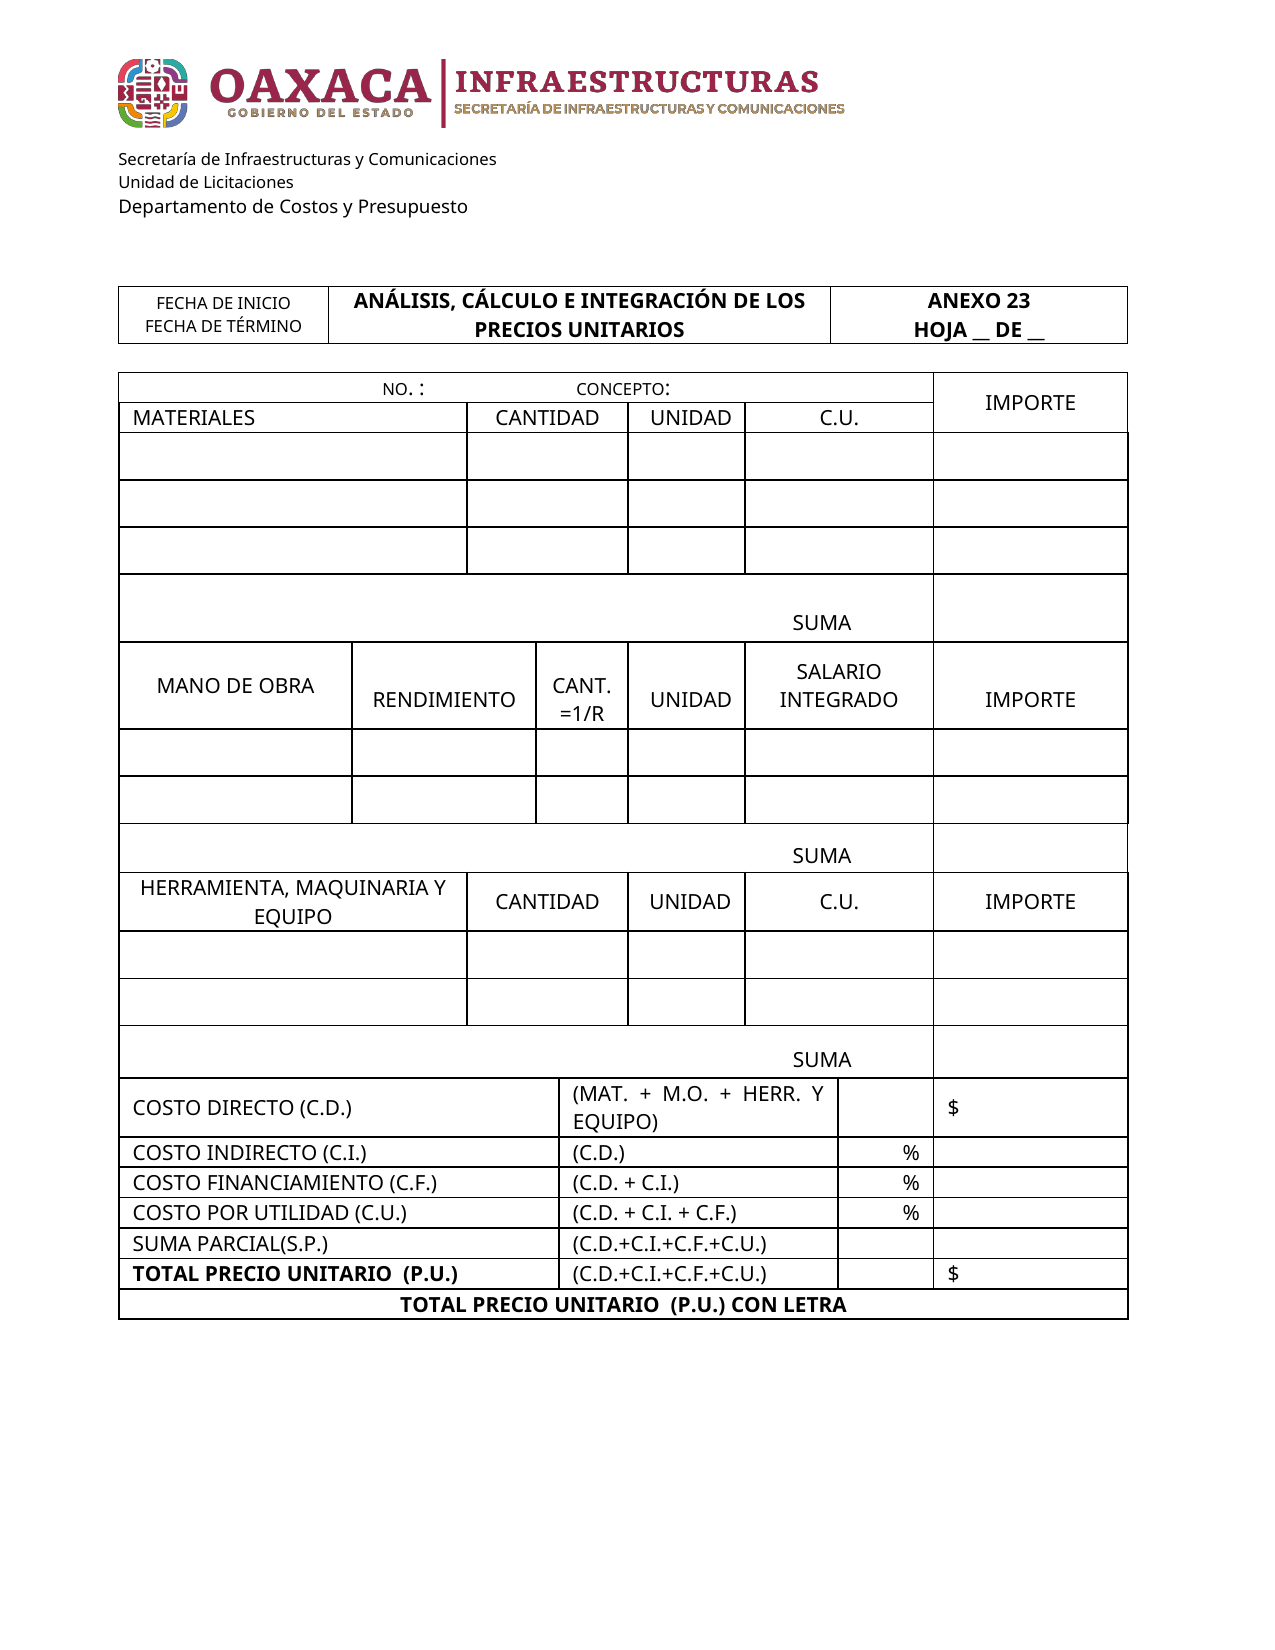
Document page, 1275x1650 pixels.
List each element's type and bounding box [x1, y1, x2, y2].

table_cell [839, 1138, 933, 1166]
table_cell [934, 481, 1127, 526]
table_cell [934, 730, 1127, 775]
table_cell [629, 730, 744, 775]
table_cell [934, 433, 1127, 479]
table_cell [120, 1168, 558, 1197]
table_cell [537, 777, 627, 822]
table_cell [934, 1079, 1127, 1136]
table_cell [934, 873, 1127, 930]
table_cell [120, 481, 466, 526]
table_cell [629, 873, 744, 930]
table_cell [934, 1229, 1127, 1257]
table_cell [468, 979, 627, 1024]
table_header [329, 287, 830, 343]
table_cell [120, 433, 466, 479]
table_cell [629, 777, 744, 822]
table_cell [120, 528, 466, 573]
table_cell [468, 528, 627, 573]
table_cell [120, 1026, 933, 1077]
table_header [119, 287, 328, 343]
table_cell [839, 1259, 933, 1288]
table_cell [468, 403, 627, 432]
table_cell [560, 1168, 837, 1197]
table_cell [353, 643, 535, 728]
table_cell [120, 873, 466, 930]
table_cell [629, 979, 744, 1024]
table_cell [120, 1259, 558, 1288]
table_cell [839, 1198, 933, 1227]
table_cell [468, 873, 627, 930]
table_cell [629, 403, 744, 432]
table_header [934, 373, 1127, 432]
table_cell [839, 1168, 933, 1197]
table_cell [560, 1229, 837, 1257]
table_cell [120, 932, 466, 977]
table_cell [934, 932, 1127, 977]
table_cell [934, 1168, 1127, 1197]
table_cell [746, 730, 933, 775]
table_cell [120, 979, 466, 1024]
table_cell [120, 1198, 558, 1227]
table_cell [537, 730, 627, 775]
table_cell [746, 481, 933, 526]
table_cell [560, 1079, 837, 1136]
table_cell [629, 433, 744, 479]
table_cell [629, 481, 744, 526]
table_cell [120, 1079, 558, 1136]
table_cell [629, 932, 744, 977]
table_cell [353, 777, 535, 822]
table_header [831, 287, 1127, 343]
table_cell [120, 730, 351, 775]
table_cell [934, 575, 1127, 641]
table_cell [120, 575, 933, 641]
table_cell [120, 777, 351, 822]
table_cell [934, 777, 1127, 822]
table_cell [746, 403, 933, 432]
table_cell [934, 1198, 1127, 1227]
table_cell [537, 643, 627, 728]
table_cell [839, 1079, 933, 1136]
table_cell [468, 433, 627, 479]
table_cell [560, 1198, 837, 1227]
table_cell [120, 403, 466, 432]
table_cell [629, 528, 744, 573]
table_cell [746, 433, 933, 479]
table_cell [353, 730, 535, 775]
picture [118, 59, 868, 130]
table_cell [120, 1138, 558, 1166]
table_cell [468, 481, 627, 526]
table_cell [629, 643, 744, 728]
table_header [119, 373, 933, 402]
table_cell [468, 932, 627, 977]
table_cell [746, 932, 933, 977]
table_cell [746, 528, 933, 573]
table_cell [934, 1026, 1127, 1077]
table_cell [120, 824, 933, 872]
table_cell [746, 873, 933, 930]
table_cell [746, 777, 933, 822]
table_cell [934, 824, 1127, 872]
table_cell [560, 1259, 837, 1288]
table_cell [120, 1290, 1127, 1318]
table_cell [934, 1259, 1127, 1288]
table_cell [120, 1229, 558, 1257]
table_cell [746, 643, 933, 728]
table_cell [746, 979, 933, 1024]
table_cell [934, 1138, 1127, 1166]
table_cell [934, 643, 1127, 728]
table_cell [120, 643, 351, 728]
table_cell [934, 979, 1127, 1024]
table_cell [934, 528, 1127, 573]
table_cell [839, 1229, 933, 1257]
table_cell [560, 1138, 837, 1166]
